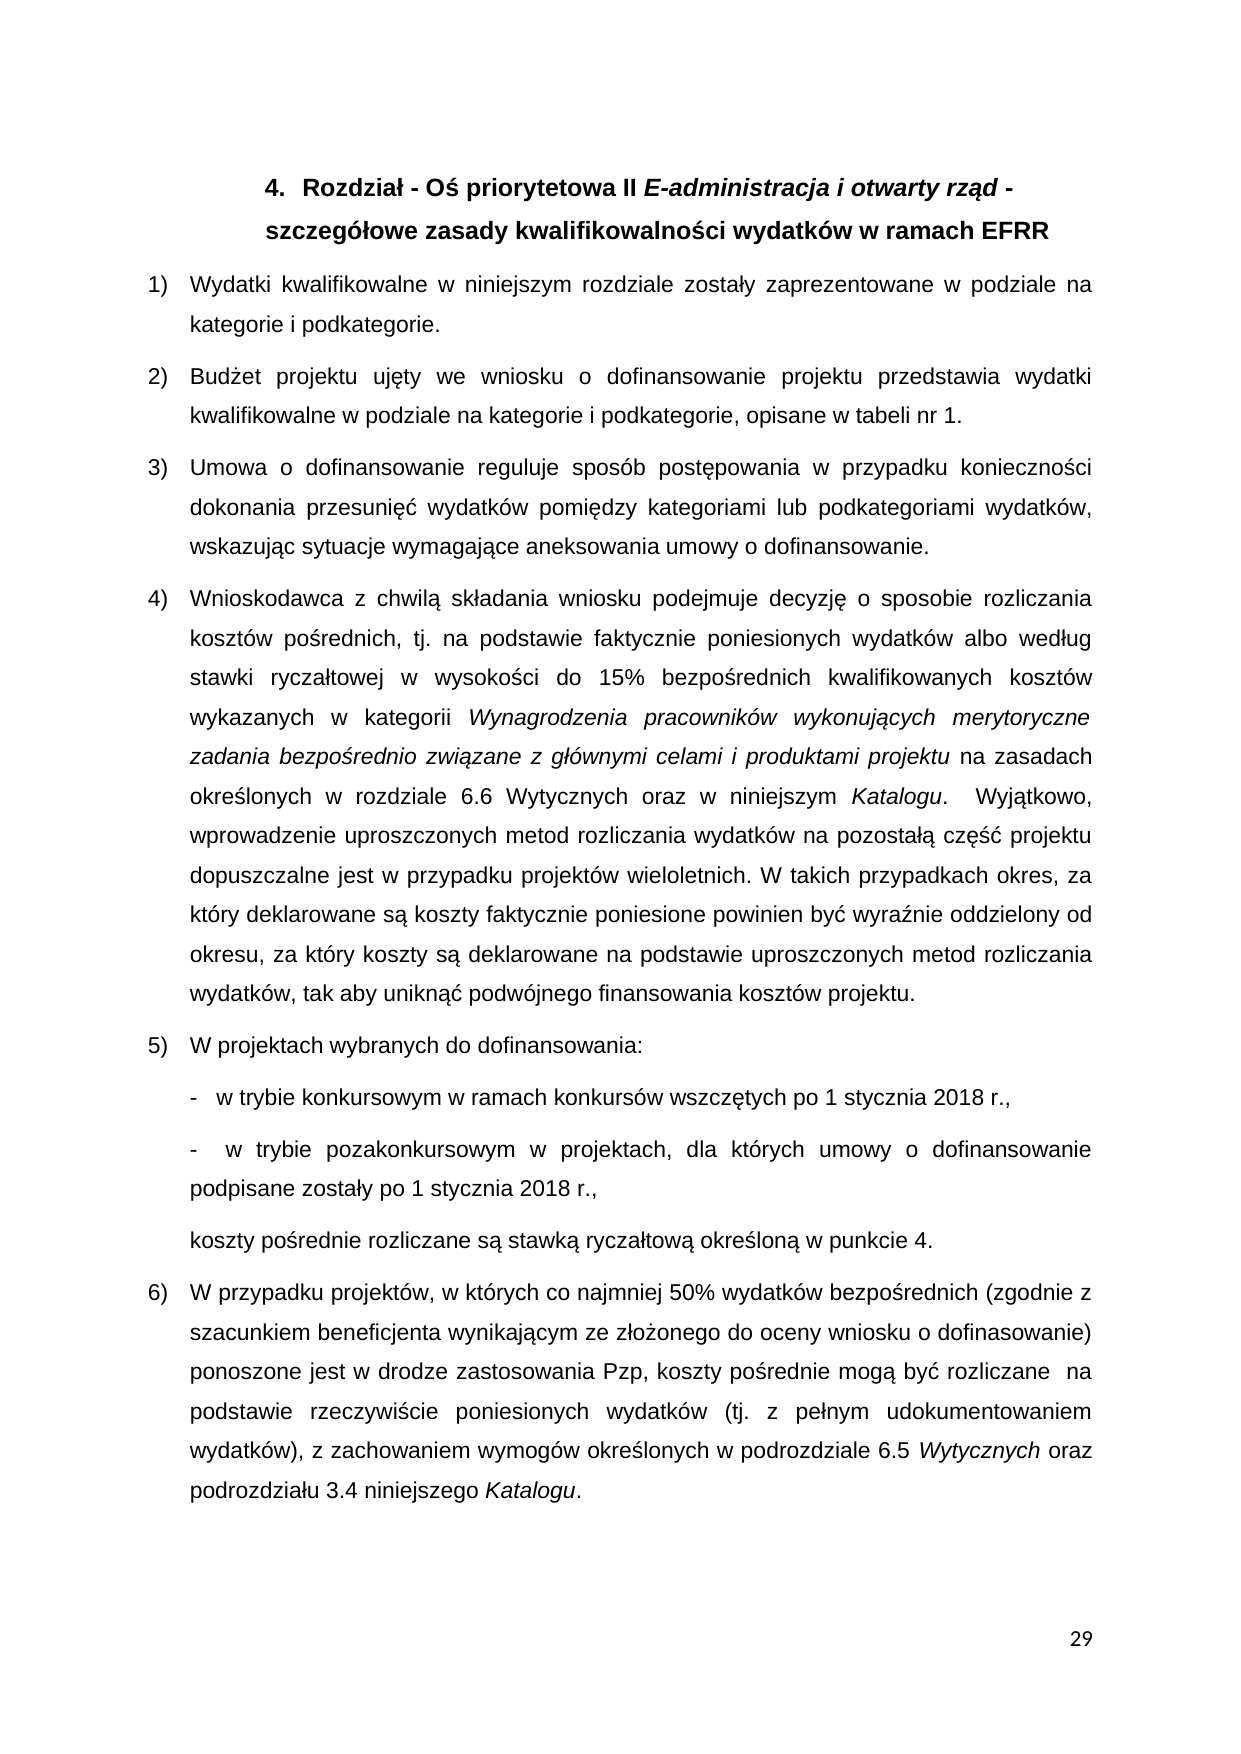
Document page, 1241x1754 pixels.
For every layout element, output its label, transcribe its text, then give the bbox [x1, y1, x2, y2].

subtitle Rozdział - Oś priorytetowa II E-administracja i otwarty rząd - szczegółowe zasady kwalifikowalności wydatków w ramach EFRR [185, 173, 1093, 244]
list Umowa o dofinansowanie reguluje sposób postępowania w przypadku konieczności dokonania przesunięć wydatków pomiędzy kategoriami lub podkategoriami wydatków, wskazując sytuacje wymagające aneksowania umowy o dofinansowanie. [148, 454, 1093, 559]
list Wnioskodawca z chwilą składania wniosku podejmuje decyzję o sposobie rozliczania kosztów pośrednich, tj. na podstawie faktycznie poniesionych wydatków albo według stawki ryczałtowej w wysokości do 15% bezpośrednich kwalifikowanych kosztów wykazanych w kategorii Wynagrodzenia pracowników wykonujących merytoryczne zadania bezpośrednio związane z głównymi celami i produktami projektu na zasadach określonych w rozdziale 6.6 Wytycznych oraz w niniejszym Katalogu. Wyjątkowo, wprowadzenie uproszczonych metod rozliczania wydatków na pozostałą część projektu dopuszczalne jest w przypadku projektów wieloletnich. W takich przypadkach okres, za który deklarowane są koszty faktycznie poniesione powinien być wyraźnie oddzielony od okresu, za który koszty są deklarowane na podstawie uproszczonych metod rozliczania wydatków, tak aby uniknąć podwójnego finansowania kosztów projektu. [148, 585, 1093, 1006]
text koszty pośrednie rozliczane są stawką ryczałtową określoną w punkcie 4. [189, 1227, 1093, 1254]
list Budżet projektu ujęty we wniosku o dofinansowanie projektu przedstawia wydatki kwalifikowalne w podziale na kategorie i podkategorie, opisane w tabeli nr 1. [148, 363, 1093, 429]
list Wydatki kwalifikowalne w niniejszym rozdziale zostały zaprezentowane w podziale na kategorie i podkategorie. [148, 271, 1093, 337]
text - w trybie konkursowym w ramach konkursów wszczętych po 1 stycznia 2018 r., [189, 1084, 1093, 1110]
text - w trybie pozakonkursowym w projektach, dla których umowy o dofinansowanie podpisane zostały po 1 stycznia 2018 r., [189, 1136, 1093, 1202]
list W projektach wybranych do dofinansowania: [148, 1032, 1093, 1058]
list W przypadku projektów, w których co najmniej 50% wydatków bezpośrednich (zgodnie z szacunkiem beneficjenta wynikającym ze złożonego do oceny wniosku o dofinasowanie) ponoszone jest w drodze zastosowania Pzp, koszty pośrednie mogą być rozliczane na podstawie rzeczywiście poniesionych wydatków (tj. z pełnym udokumentowaniem wydatków), z zachowaniem wymogów określonych w podrozdziale 6.5 Wytycznych oraz podrozdziału 3.4 niniejszego Katalogu. [148, 1279, 1093, 1503]
